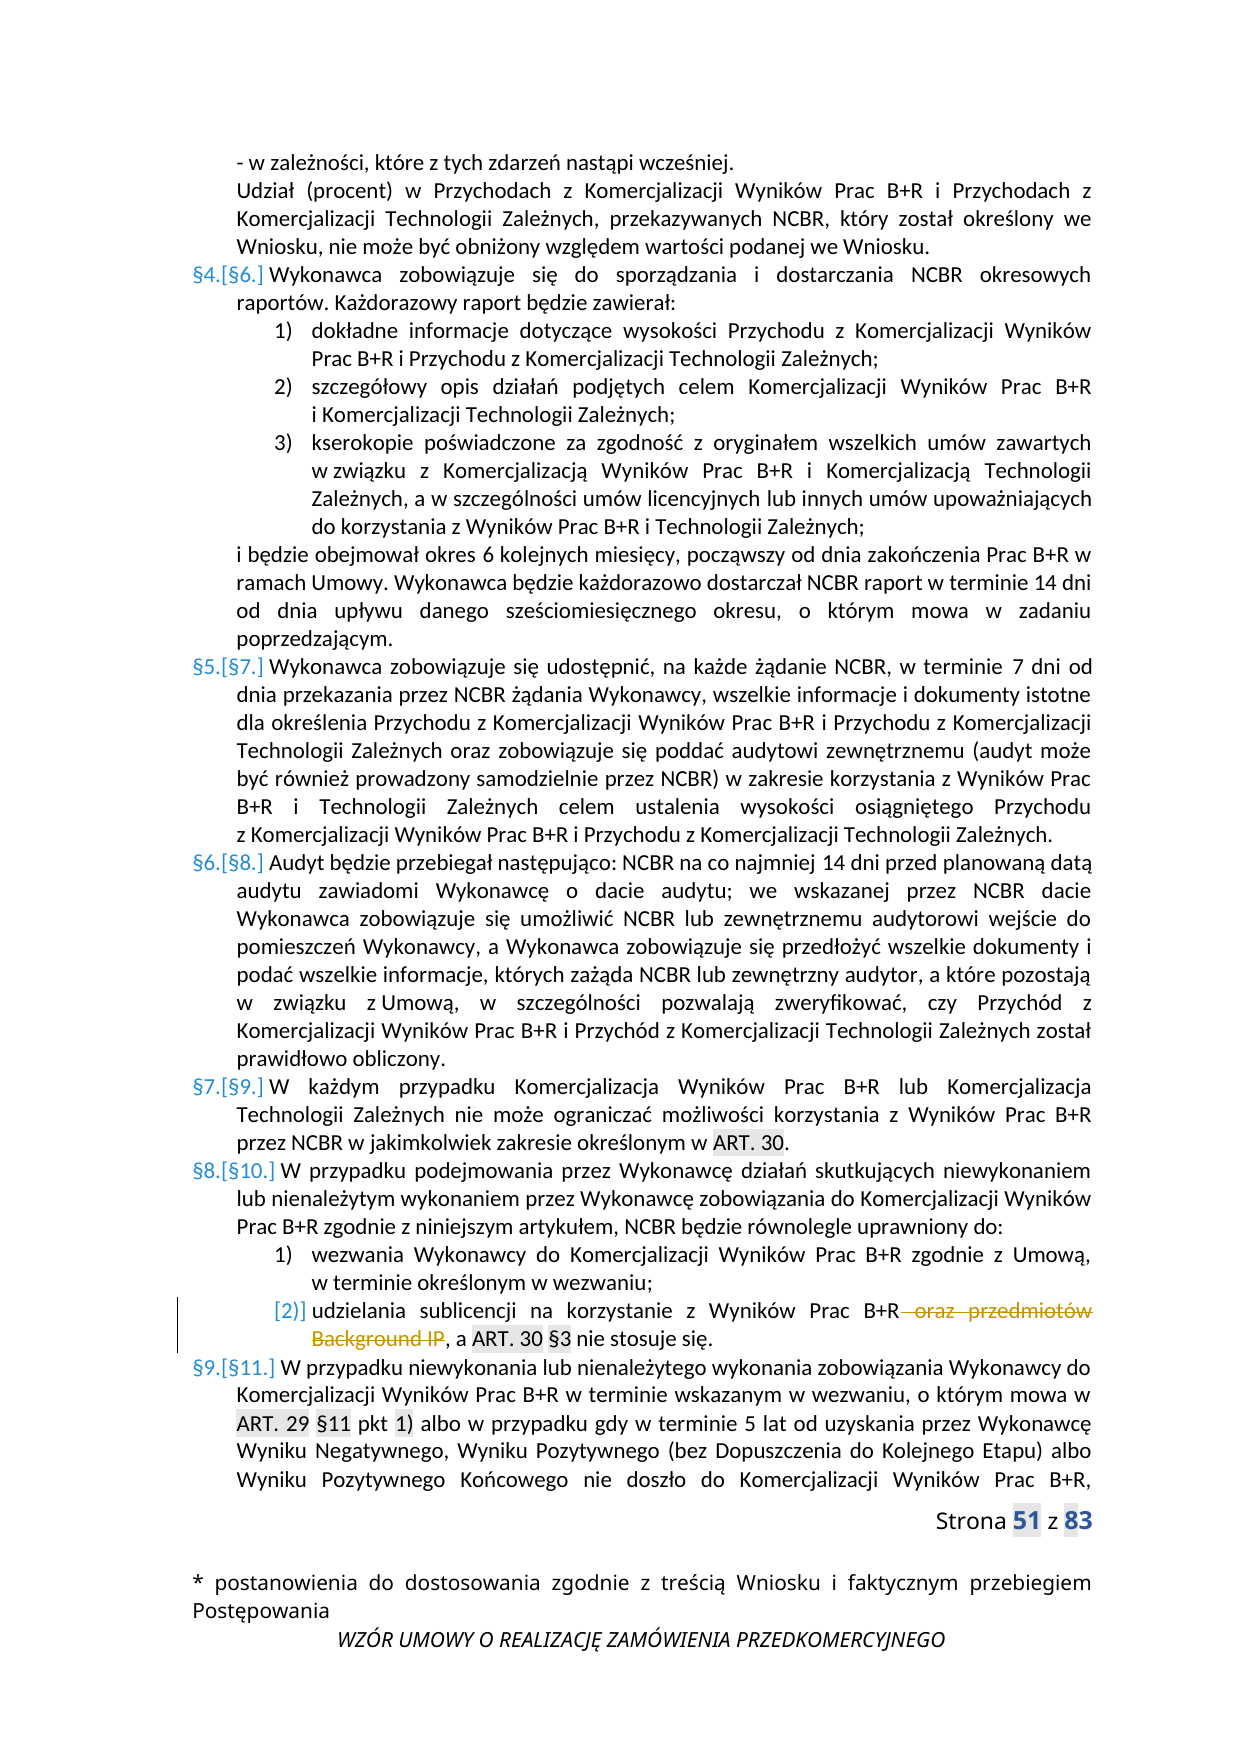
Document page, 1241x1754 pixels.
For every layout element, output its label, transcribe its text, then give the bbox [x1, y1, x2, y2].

list kserokopie poświadczone za zgodność z oryginałem wszelkich umów zawartych w związku z Komercjalizacją Wyników Prac B+R i Komercjalizacją Technologii Zależnych, a w szczególności umów licencyjnych lub innych umów upoważniających do korzystania z Wyników Prac B+R i Technologii Zależnych; [274, 428, 1093, 540]
list i będzie obejmował okres 6 kolejnych miesięcy, począwszy od dnia zakończenia Prac B+R w ramach Umowy. Wykonawca będzie każdorazowo dostarczał NCBR raport w terminie 14 dni od dnia upływu danego sześciomiesięcznego okresu, o którym mowa w zadaniu poprzedzającym. [236, 540, 1093, 652]
list Wykonawca zobowiązuje się do sporządzania i dostarczania NCBR okresowych raportów. Każdorazowy raport będzie zawierał: [192, 260, 1093, 316]
list dokładne informacje dotyczące wysokości Przychodu z Komercjalizacji Wyników Prac B+R i Przychodu z Komercjalizacji Technologii Zależnych; [274, 316, 1093, 372]
list W przypadku podejmowania przez Wykonawcę działań skutkujących niewykonaniem lub nienależytym wykonaniem przez Wykonawcę zobowiązania do Komercjalizacji Wyników Prac B+R zgodnie z niniejszym artykułem, NCBR będzie równolegle uprawniony do: [192, 1156, 1093, 1241]
list wezwania Wykonawcy do Komercjalizacji Wyników Prac B+R zgodnie z Umową, w terminie określonym w wezwaniu; [274, 1241, 1093, 1297]
list W każdym przypadku Komercjalizacja Wyników Prac B+R lub Komercjalizacja Technologii Zależnych nie może ograniczać możliwości korzystania z Wyników Prac B+R przez NCBR w jakimkolwiek zakresie określonym w ART. 30. [192, 1072, 1093, 1156]
list - w zależności, które z tych zdarzeń nastąpi wcześniej. [236, 148, 1093, 176]
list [192, 1353, 1093, 1493]
list Audyt będzie przebiegał następująco: NCBR na co najmniej 14 dni przed planowaną datą audytu zawiadomi Wykonawcę o dacie audytu; we wskazanej przez NCBR dacie Wykonawca zobowiązuje się umożliwić NCBR lub zewnętrznemu audytorowi wejście do pomieszczeń Wykonawcy, a Wykonawca zobowiązuje się przedłożyć wszelkie dokumenty i podać wszelkie informacje, których zażąda NCBR lub zewnętrzny audytor, a które pozostają w związku z Umową, w szczególności pozwalają zweryfikować, czy Przychód z Komercjalizacji Wyników Prac B+R i Przychód z Komercjalizacji Technologii Zależnych został prawidłowo obliczony. [192, 848, 1093, 1072]
text Udział (procent) w Przychodach z Komercjalizacji Wyników Prac B+R i Przychodach z Komercjalizacji Technologii Zależnych, przekazywanych NCBR, który został określony we Wniosku, nie może być obniżony względem wartości podanej we Wniosku. [236, 176, 1093, 260]
list Wykonawca zobowiązuje się udostępnić, na każde żądanie NCBR, w terminie 7 dni od dnia przekazania przez NCBR żądania Wykonawcy, wszelkie informacje i dokumenty istotne dla określenia Przychodu z Komercjalizacji Wyników Prac B+R i Przychodu z Komercjalizacji Technologii Zależnych oraz zobowiązuje się poddać audytowi zewnętrznemu (audyt może być również prowadzony samodzielnie przez NCBR) w zakresie korzystania z Wyników Prac B+R i Technologii Zależnych celem ustalenia wysokości osiągniętego Przychodu z Komercjalizacji Wyników Prac B+R i Przychodu z Komercjalizacji Technologii Zależnych. [192, 652, 1093, 848]
list udzielania sublicencji na korzystanie z Wyników Prac B+R, a ART. 30 §3 nie stosuje się. [274, 1297, 1093, 1353]
list szczegółowy opis działań podjętych celem Komercjalizacji Wyników Prac B+R i Komercjalizacji Technologii Zależnych; [274, 372, 1093, 428]
